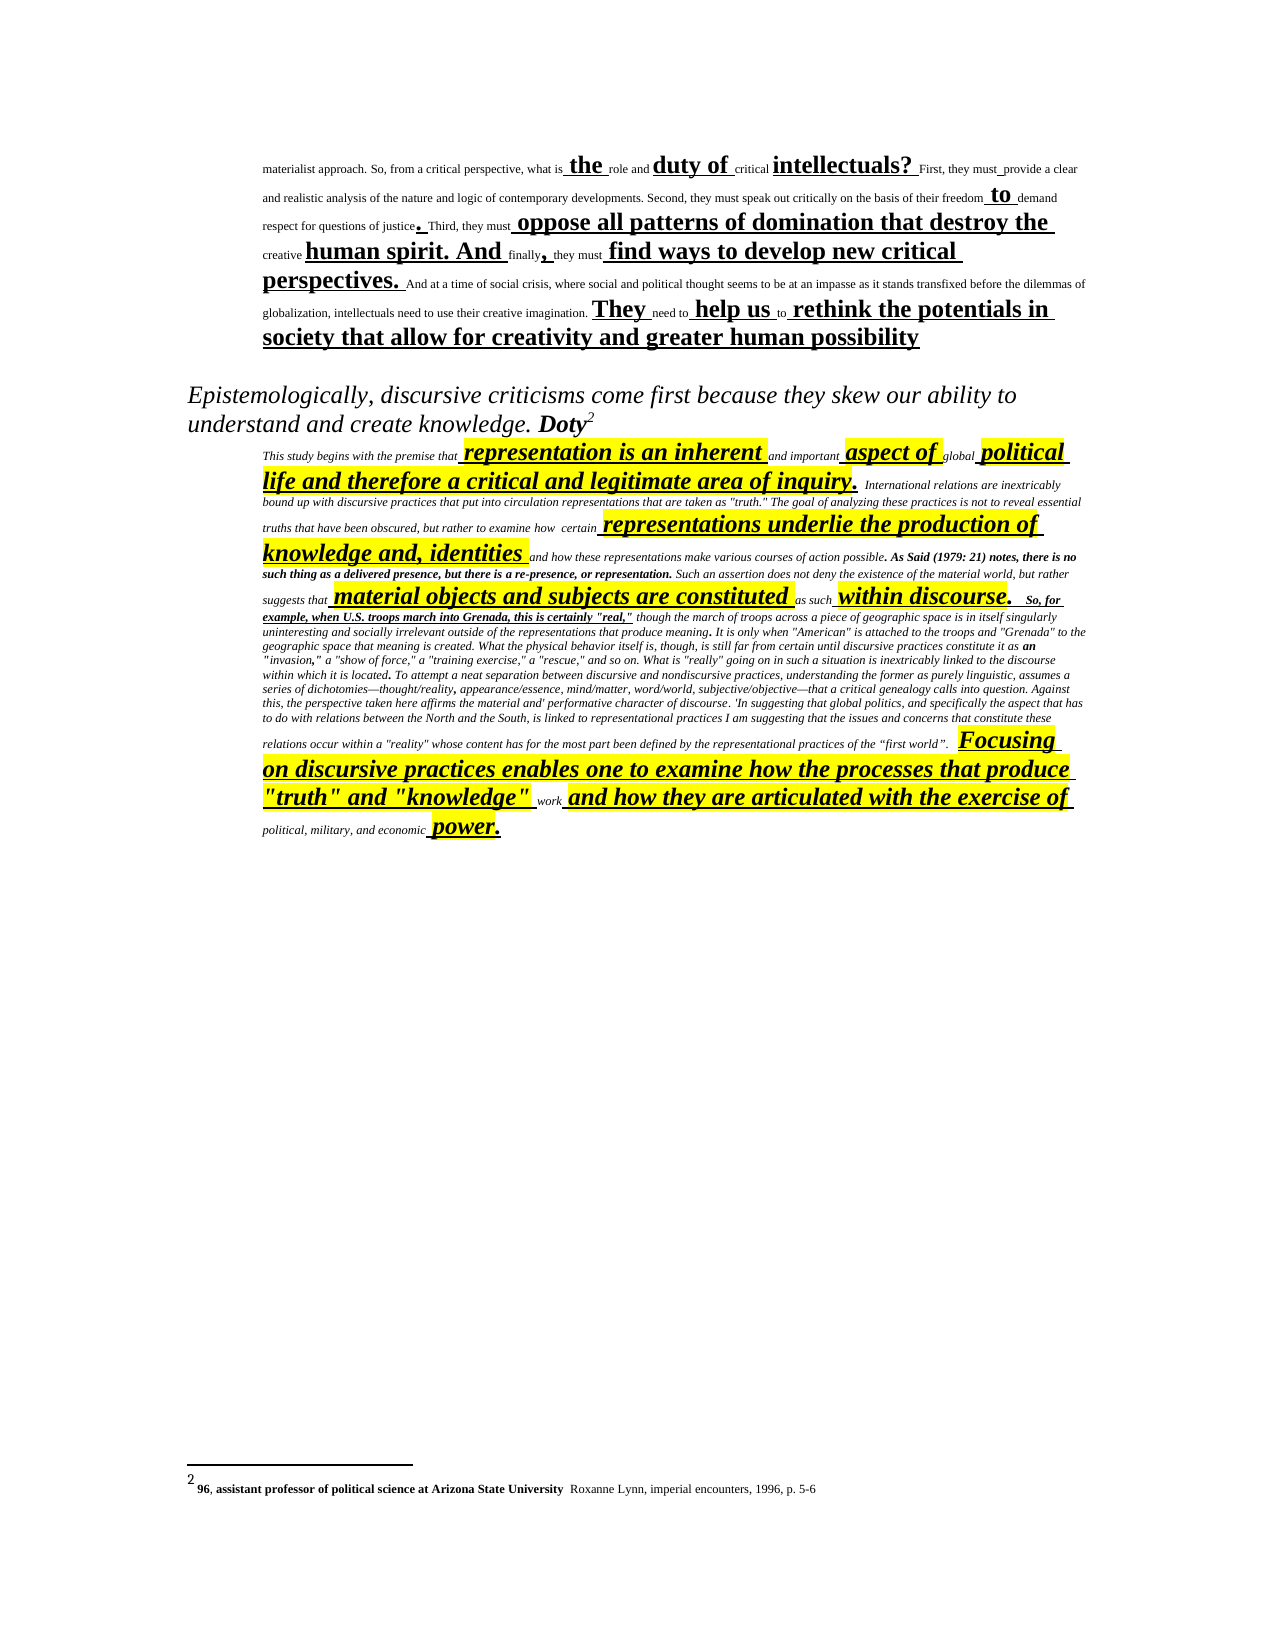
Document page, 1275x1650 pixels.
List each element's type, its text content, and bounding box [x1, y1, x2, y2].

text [262, 150, 1087, 351]
text Epistemologically, discursive criticisms come first because they skew our ability to understand and create knowledge. Doty [187, 380, 1087, 437]
text This study begins with the premise that representation is an inherent and important aspect of global political life and therefore a critical and legitimate area of inquiry. International relations are inextricably bound up with discursive practices that put into circulation representations that are taken as "truth." The goal of analyzing these practices is not to reveal essential truths that have been obscured, but rather to examine how certain representations underlie the production of knowledge and, identities and how these representations make various courses of action possible. As Said (1979: 21) notes, there is no such thing as a delivered presence, but there is a re-presence, or representation. Such an assertion does not deny the existence of the material world, but rather suggests that material objects and subjects are constituted as such within discourse. So, for example, when U.S. troops march into Grenada, this is certainly "real," though the march of troops across a piece of geographic space is in itself singularly uninteresting and socially irrelevant outside of the representations that produce meaning. It is only when "American" is attached to the troops and "Grenada" to the geographic space that meaning is created. What the physical behavior itself is, though, is still far from certain until discursive practices constitute it as an "invasion," a "show of force," a "training exercise," a "rescue," and so on. What is "really" going on in such a situation is inextricably linked to the discourse within which it is located. To attempt a neat separation between discursive and nondiscursive practices, understanding the former as purely linguistic, assumes a series of dichotomies—thought/reality, appearance/essence, mind/matter, word/world, subjective/objective—that a critical genealogy calls into question. Against this, the perspective taken here affirms the material and' performative character of discourse. 'In suggesting that global politics, and specifically the aspect that has to do with relations between the North and the South, is linked to representational practices I am suggesting that the issues and concerns that constitute these relations occur within a "reality" whose content has for the most part been defined by the representational practices of the “first world”. Focusing on discursive practices enables one to examine how the processes that produce "truth" and "knowledge" work and how they are articulated with the exercise of political, military, and economic power. [262, 437, 1087, 840]
